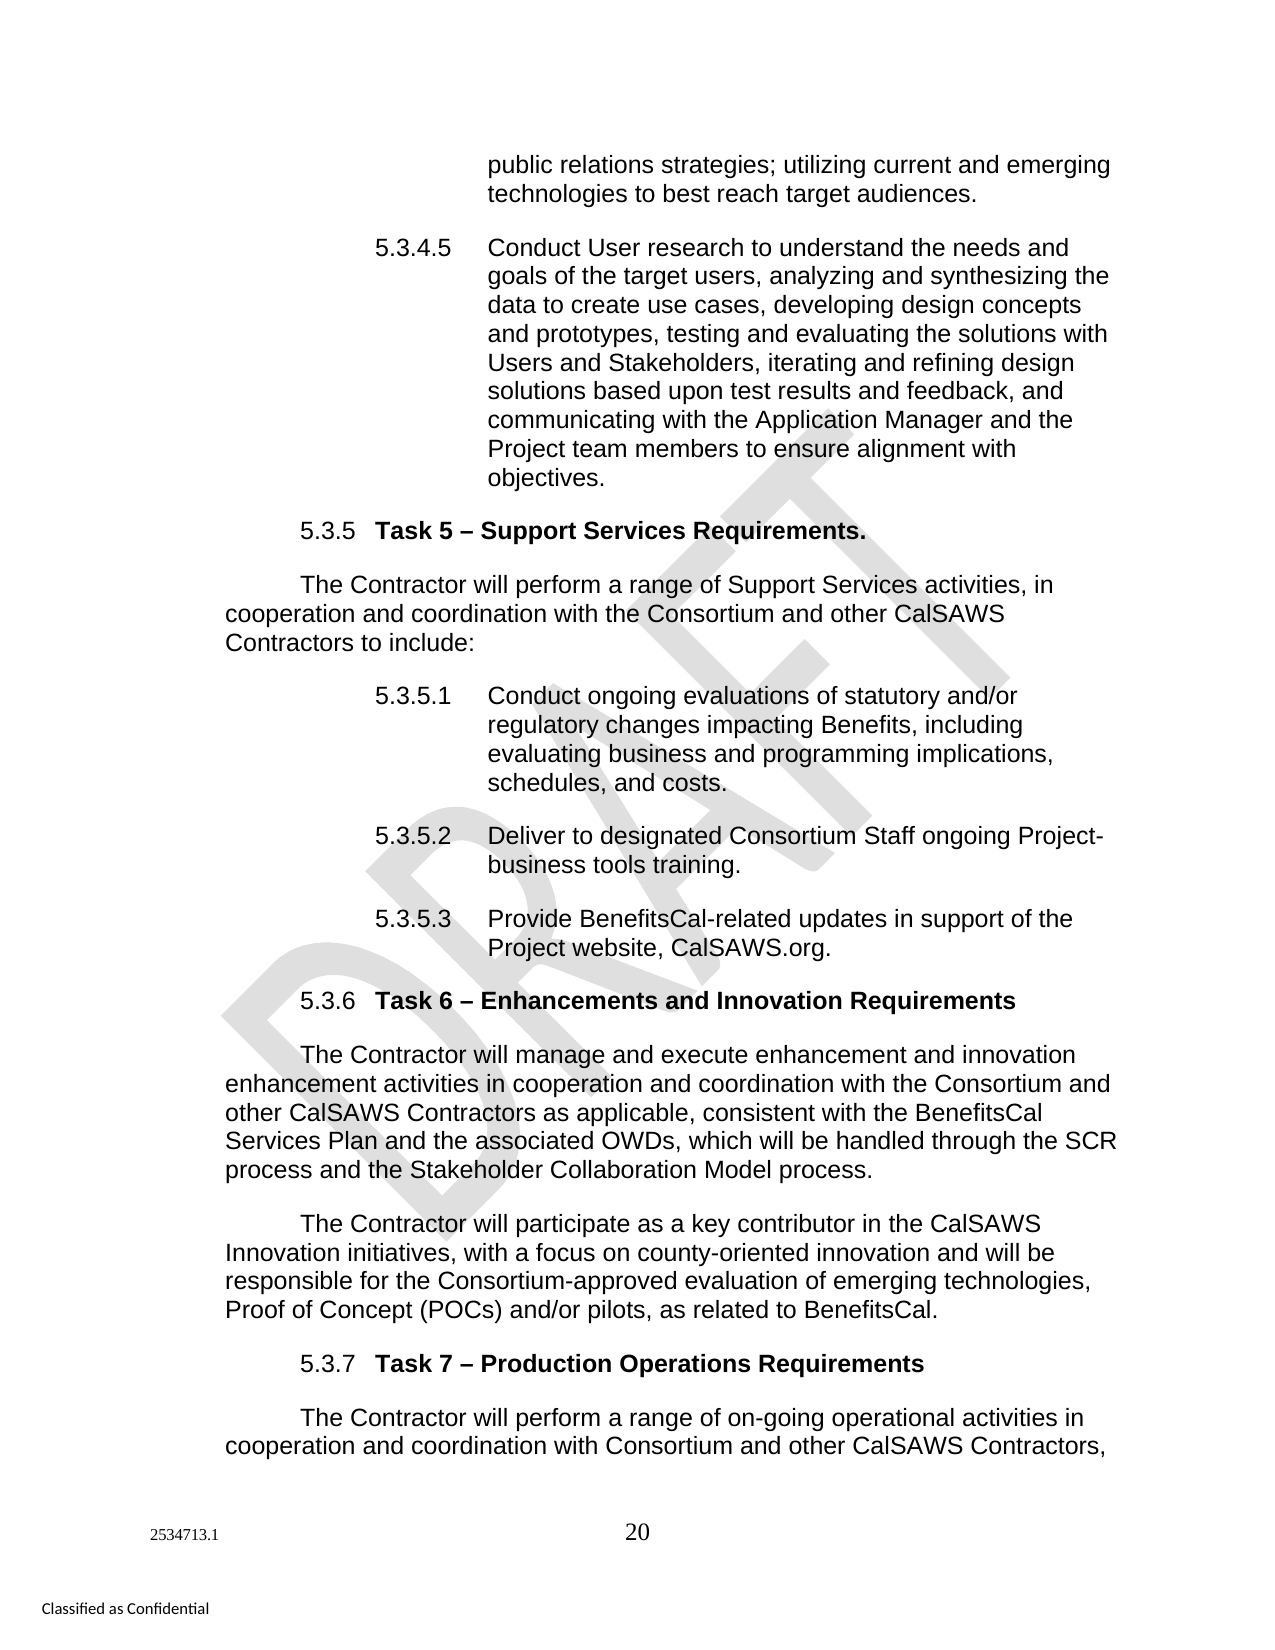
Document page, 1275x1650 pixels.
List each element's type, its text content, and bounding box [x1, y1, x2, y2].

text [375, 150, 1125, 207]
text Conduct User research to understand the needs and goals of the target users, analyzing and synthesizing the data to create use cases, developing design concepts and prototypes, testing and evaluating the solutions with Users and Stakeholders, iterating and refining design solutions based upon test results and feedback, and communicating with the Application Manager and the Project team members to ensure alignment with objectives. [375, 232, 1125, 491]
text Conduct ongoing evaluations of statutory and/or regulatory changes impacting Benefits, including evaluating business and programming implications, schedules, and costs. [375, 681, 1125, 796]
text Provide BenefitsCal-related updates in support of the Project website, CalSAWS.org. [375, 904, 1125, 961]
text The Contractor will perform a range of Support Services activities, in cooperation and coordination with the Consortium and other CalSAWS Contractors to include: [225, 570, 1125, 656]
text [225, 1402, 1125, 1460]
text Task 7 – Production Operations Requirements [300, 1349, 1125, 1377]
text The Contractor will participate as a key contributor in the CalSAWS Innovation initiatives, with a focus on county-oriented innovation and will be responsible for the Consortium-approved evaluation of emerging technologies, Proof of Concept (POCs) and/or pilots, as related to BenefitsCal. [225, 1209, 1125, 1324]
text Deliver to designated Consortium Staff ongoing Project-business tools training. [375, 821, 1125, 879]
text Task 6 – Enhancements and Innovation Requirements [300, 986, 1125, 1015]
text The Contractor will manage and execute enhancement and innovation enhancement activities in cooperation and coordination with the Consortium and other CalSAWS Contractors as applicable, consistent with the BenefitsCal Services Plan and the associated OWDs, which will be handled through the SCR process and the Stakeholder Collaboration Model process. [225, 1040, 1125, 1184]
text Task 5 – Support Services Requirements. [300, 516, 1125, 545]
